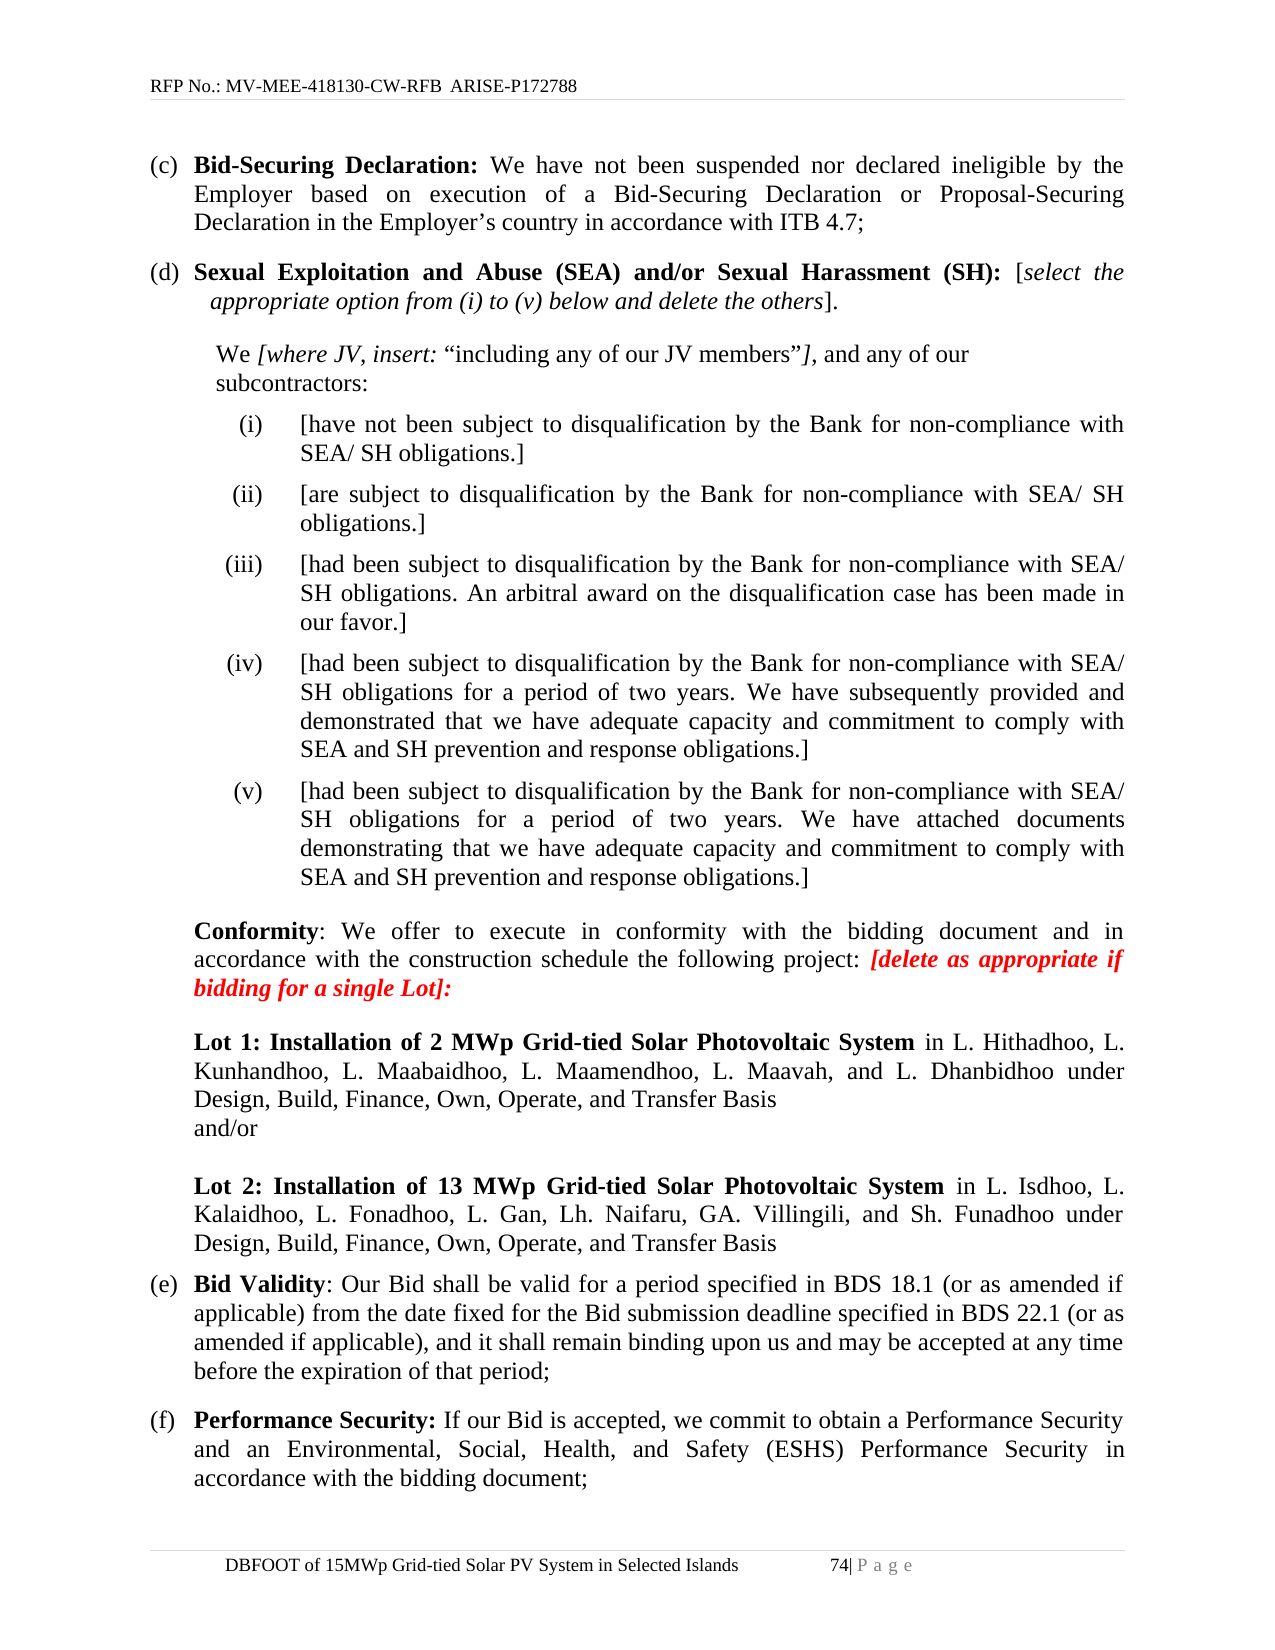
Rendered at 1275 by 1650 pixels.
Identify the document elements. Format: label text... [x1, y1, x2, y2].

list Bid-Securing Declaration: We have not been suspended nor declared ineligible by the Employer based on execution of a Bid-Securing Declaration or Proposal-Securing Declaration in the Employer’s country in accordance with ITB 4.7; [150, 150, 1125, 236]
text We [where JV, insert: “including any of our JV members”], and any of our subcontractors: [216, 339, 1125, 397]
text Conformity: We offer to execute in conformity with the bidding document and in accordance with the construction schedule the following project: [delete as appropriate if bidding for a single Lot]: [194, 916, 1125, 1002]
list [had been subject to disqualification by the Bank for non-compliance with SEA/ SH obligations for a period of two years. We have subsequently provided and demonstrated that we have adequate capacity and commitment to comply with SEA and SH prevention and response obligations.] [262, 648, 1125, 763]
list [had been subject to disqualification by the Bank for non-compliance with SEA/ SH obligations. An arbitral award on the disqualification case has been made in our favor.] [262, 549, 1125, 636]
list Lot 2: Installation of 13 MWp Grid-tied Solar Photovoltaic System in L. Isdhoo, L. Kalaidhoo, L. Fonadhoo, L. Gan, Lh. Naifaru, GA. Villingili, and Sh. Funadhoo under Design, Build, Finance, Own, Operate, and Transfer Basis [194, 1171, 1125, 1257]
list [had been subject to disqualification by the Bank for non-compliance with SEA/ SH obligations for a period of two years. We have attached documents demonstrating that we have adequate capacity and commitment to comply with SEA and SH prevention and response obligations.] [262, 776, 1125, 891]
list Sexual Exploitation and Abuse (SEA) and/or Sexual Harassment (SH): [select the appropriate option from (i) to (v) below and delete the others]. [150, 257, 1126, 314]
list Performance Security: If our Bid is accepted, we commit to obtain a Performance Security and an Environmental, Social, Health, and Safety (ESHS) Performance Security in accordance with the bidding document; [150, 1405, 1125, 1492]
list Lot 1: Installation of 2 MWp Grid-tied Solar Photovoltaic System in L. Hithadhoo, L. Kunhandhoo, L. Maabaidhoo, L. Maamendhoo, L. Maavah, and L. Dhanbidhoo under Design, Build, Finance, Own, Operate, and Transfer Basis [194, 1027, 1125, 1113]
list [are subject to disqualification by the Bank for non-compliance with SEA/ SH obligations.] [262, 479, 1125, 537]
list Bid Validity: Our Bid shall be valid for a period specified in BDS 18.1 (or as amended if applicable) from the date fixed for the Bid submission deadline specified in BDS 22.1 (or as amended if applicable), and it shall remain binding upon us and may be accepted at any time before the expiration of that period; [150, 1269, 1125, 1384]
list [have not been subject to disqualification by the Bank for non-compliance with SEA/ SH obligations.] [262, 409, 1125, 467]
list and/or [194, 1113, 1125, 1142]
